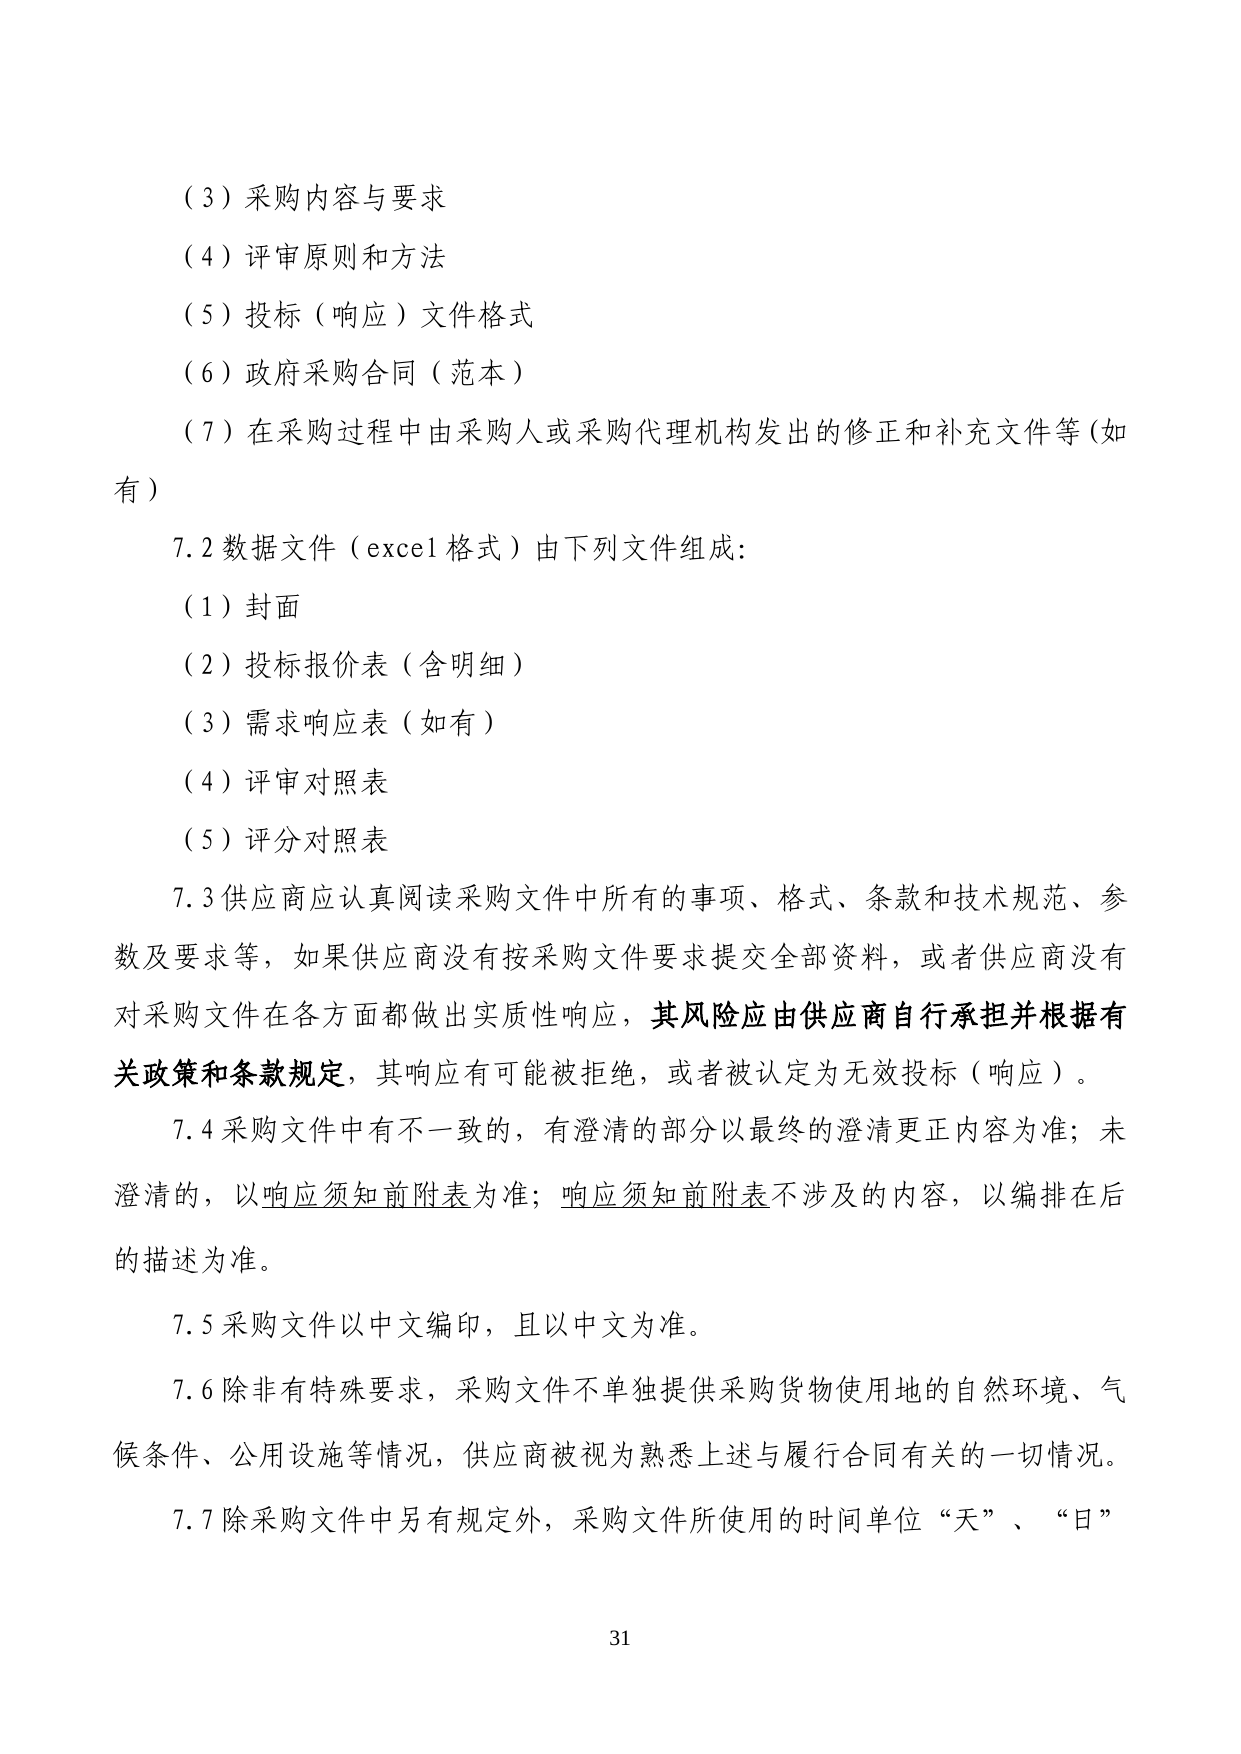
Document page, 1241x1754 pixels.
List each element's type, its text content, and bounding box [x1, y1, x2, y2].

text （7）在采购过程中由采购人或采购代理机构发出的修正和补充文件等(如有） [112, 395, 1128, 512]
text （5）投标（响应）文件格式 [112, 279, 1128, 337]
text （3）需求响应表（如有） [112, 687, 1128, 745]
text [112, 1485, 1128, 1550]
text 7.4采购文件中有不一致的，有澄清的部分以最终的澄清更正内容为准；未澄清的，以响应须知前附表为准；响应须知前附表不涉及的内容，以编排在后的描述为准。 [112, 1095, 1128, 1290]
text （4）评审原则和方法 [112, 220, 1128, 279]
text 7.5采购文件以中文编印，且以中文为准。 [112, 1290, 1128, 1355]
text （5）评分对照表 [112, 804, 1128, 862]
text （6）政府采购合同（范本） [112, 337, 1128, 395]
text （4）评审对照表 [112, 745, 1128, 804]
text 7.6除非有特殊要求，采购文件不单独提供采购货物使用地的自然环境、气候条件、公用设施等情况，供应商被视为熟悉上述与履行合同有关的一切情况。 [112, 1355, 1128, 1485]
text 7.2数据文件（excel格式）由下列文件组成： [112, 512, 1128, 570]
text （1）封面 [112, 570, 1128, 629]
text 7.3供应商应认真阅读采购文件中所有的事项、格式、条款和技术规范、参数及要求等，如果供应商没有按采购文件要求提交全部资料，或者供应商没有对采购文件在各方面都做出实质性响应，其风险应由供应商自行承担并根据有关政策和条款规定，其响应有可能被拒绝，或者被认定为无效投标（响应）。 [112, 862, 1128, 1095]
text （3）采购内容与要求 [112, 162, 1128, 220]
text （2）投标报价表（含明细） [112, 629, 1128, 687]
